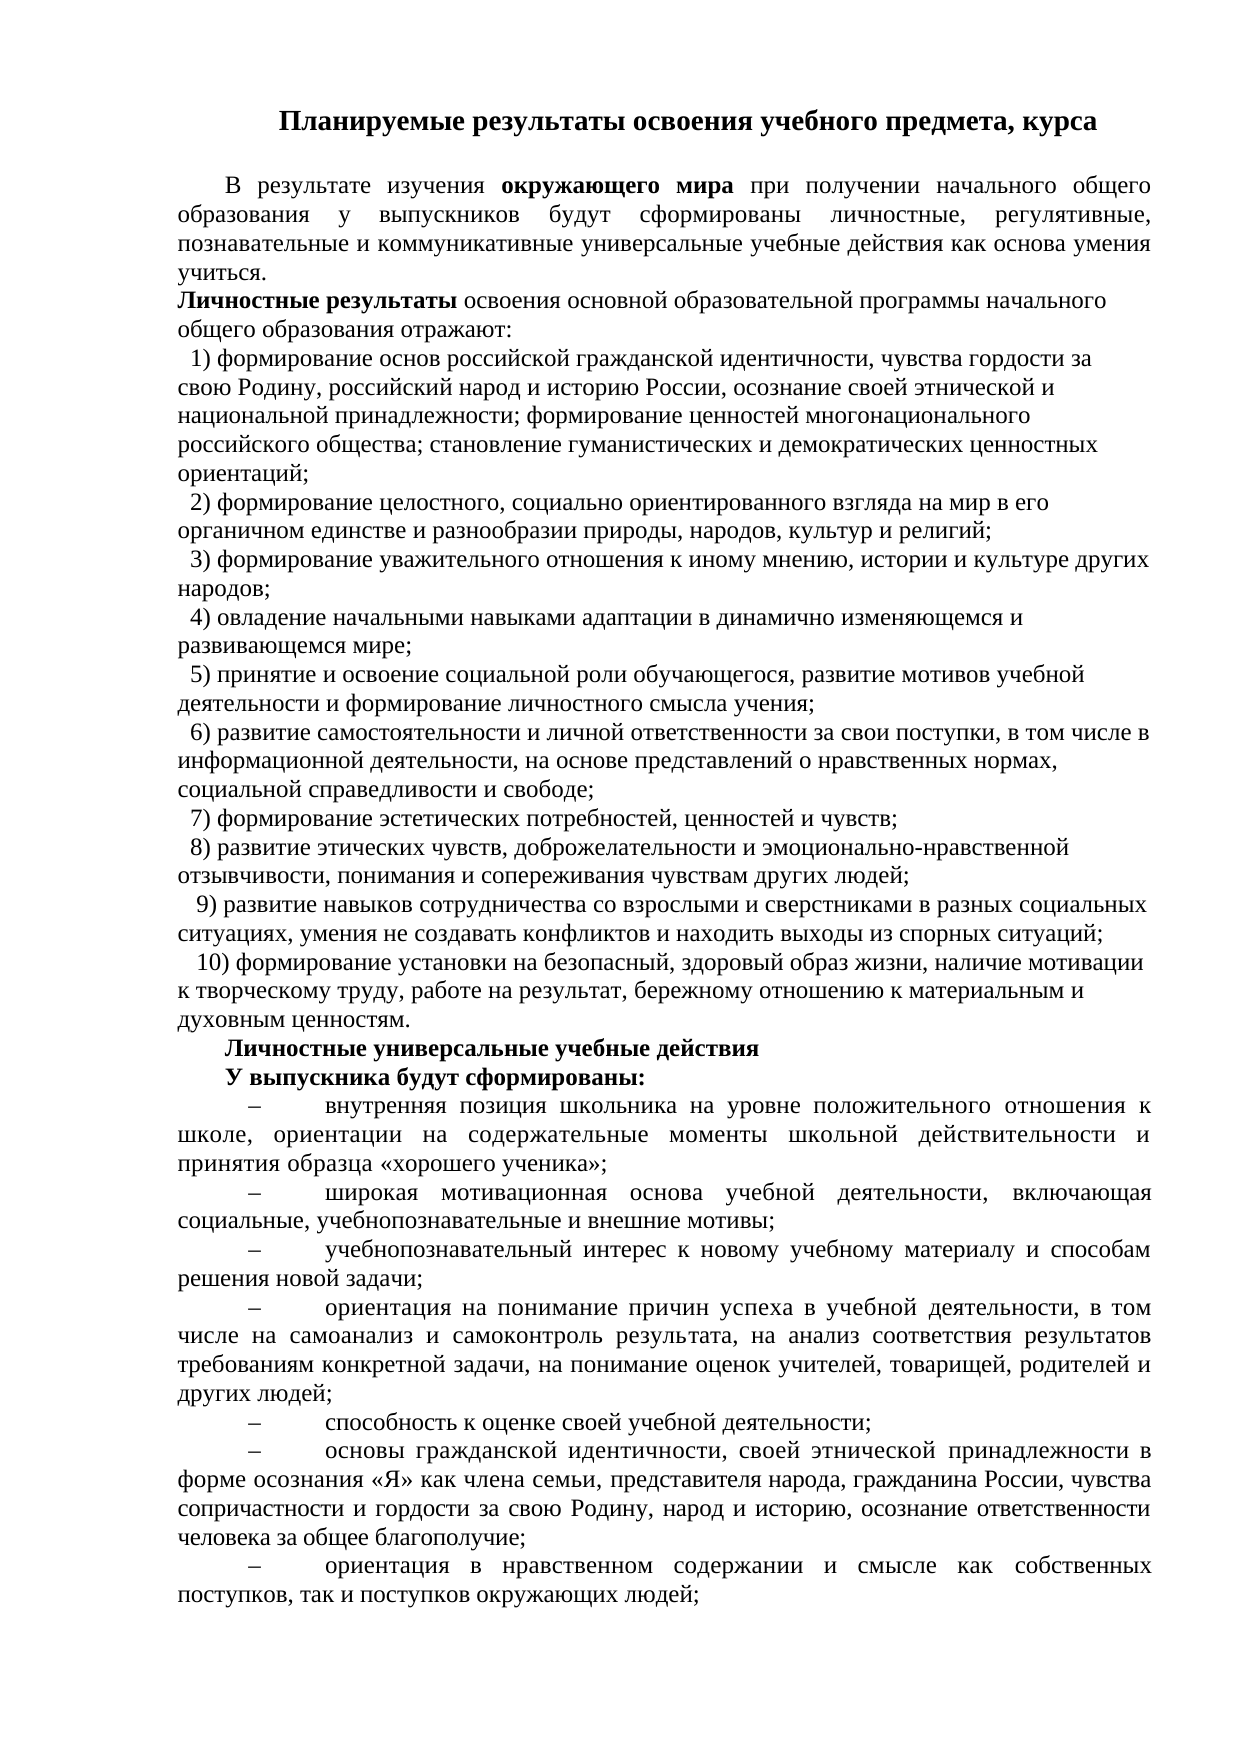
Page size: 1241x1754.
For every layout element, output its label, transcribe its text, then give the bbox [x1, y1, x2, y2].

text Личностные результаты освоения основной образовательной программы начального общего образования отражают: [177, 286, 1152, 343]
list учебно­познавательный интерес к новому учебному материалу и способам решения новой задачи; [177, 1234, 1152, 1292]
list внутренняя позиция школьника на уровне положительного отношения к школе, ориентации на содержательные моменты школьной действительности и принятия образца «хорошего ученика»; [177, 1091, 1152, 1177]
list ориентация на понимание причин успеха в учебной деятельности, в том числе на самоанализ и самоконтроль результата, на анализ соответствия результатов требованиям конкретной задачи, на понимание оценок учителей, товарищей, родителей и других людей; [177, 1292, 1152, 1407]
text 7) формирование эстетических потребностей, ценностей и чувств; [177, 803, 1152, 832]
text Личностные универсальные учебные действия [177, 1033, 1152, 1062]
text У выпускника будут сформированы: [177, 1062, 1152, 1091]
text 2) формирование целостного, социально ориентированного взгляда на мир в его органичном единстве и разнообразии природы, народов, культур и религий; [177, 487, 1152, 544]
list основы гражданской идентичности, своей этнической принадлежности в форме осознания «Я» как члена семьи, представителя народа, гражданина России, чувства сопричастности и гордости за свою Родину, народ и историю, осознание ответственности человека за общее благополучие; [177, 1436, 1152, 1551]
text 10) формирование установки на безопасный, здоровый образ жизни, наличие мотивации к творческому труду, работе на результат, бережному отношению к материальным и духовным ценностям. [177, 947, 1152, 1033]
list способность к оценке своей учебной деятельности; [177, 1407, 1152, 1436]
text В результате изучения окружающего мира при получении начального общего образования у выпускников будут сформированы личностные, регулятивные, познавательные и коммуникативные универсальные учебные действия как основа умения учиться. [177, 171, 1152, 286]
text 3) формирование уважительного отношения к иному мнению, истории и культуре других народов; [177, 544, 1152, 602]
list ориентация в нравственном содержании и смысле как собственных поступков, так и поступков окружающих людей; [177, 1551, 1152, 1608]
text 5) принятие и освоение социальной роли обучающегося, развитие мотивов учебной деятельности и формирование личностного смысла учения; [177, 659, 1152, 717]
text 4) овладение начальными навыками адаптации в динамично изменяющемся и развивающемся мире; [177, 602, 1152, 659]
list широкая мотивационная основа учебной деятельности, включающая социальные, учебно­познавательные и внешние мотивы; [177, 1177, 1152, 1234]
text 6) развитие самостоятельности и личной ответственности за свои поступки, в том числе в информационной деятельности, на основе представлений о нравственных нормах, социальной справедливости и свободе; [177, 717, 1152, 803]
text 8) развитие этических чувств, доброжелательности и эмоционально-нравственной отзывчивости, понимания и сопереживания чувствам других людей; [177, 832, 1152, 889]
text 9) развитие навыков сотрудничества со взрослыми и сверстниками в разных социальных ситуациях, умения не создавать конфликтов и находить выходы из спорных ситуаций; [177, 889, 1152, 947]
text Планируемые результаты освоения учебного предмета, курса [177, 103, 1152, 137]
text 1) формирование основ российской гражданской идентичности, чувства гордости за свою Родину, российский народ и историю России, осознание своей этнической и национальной принадлежности; формирование ценностей многонационального российского общества; становление гуманистических и демократических ценностных ориентаций; [177, 343, 1152, 487]
